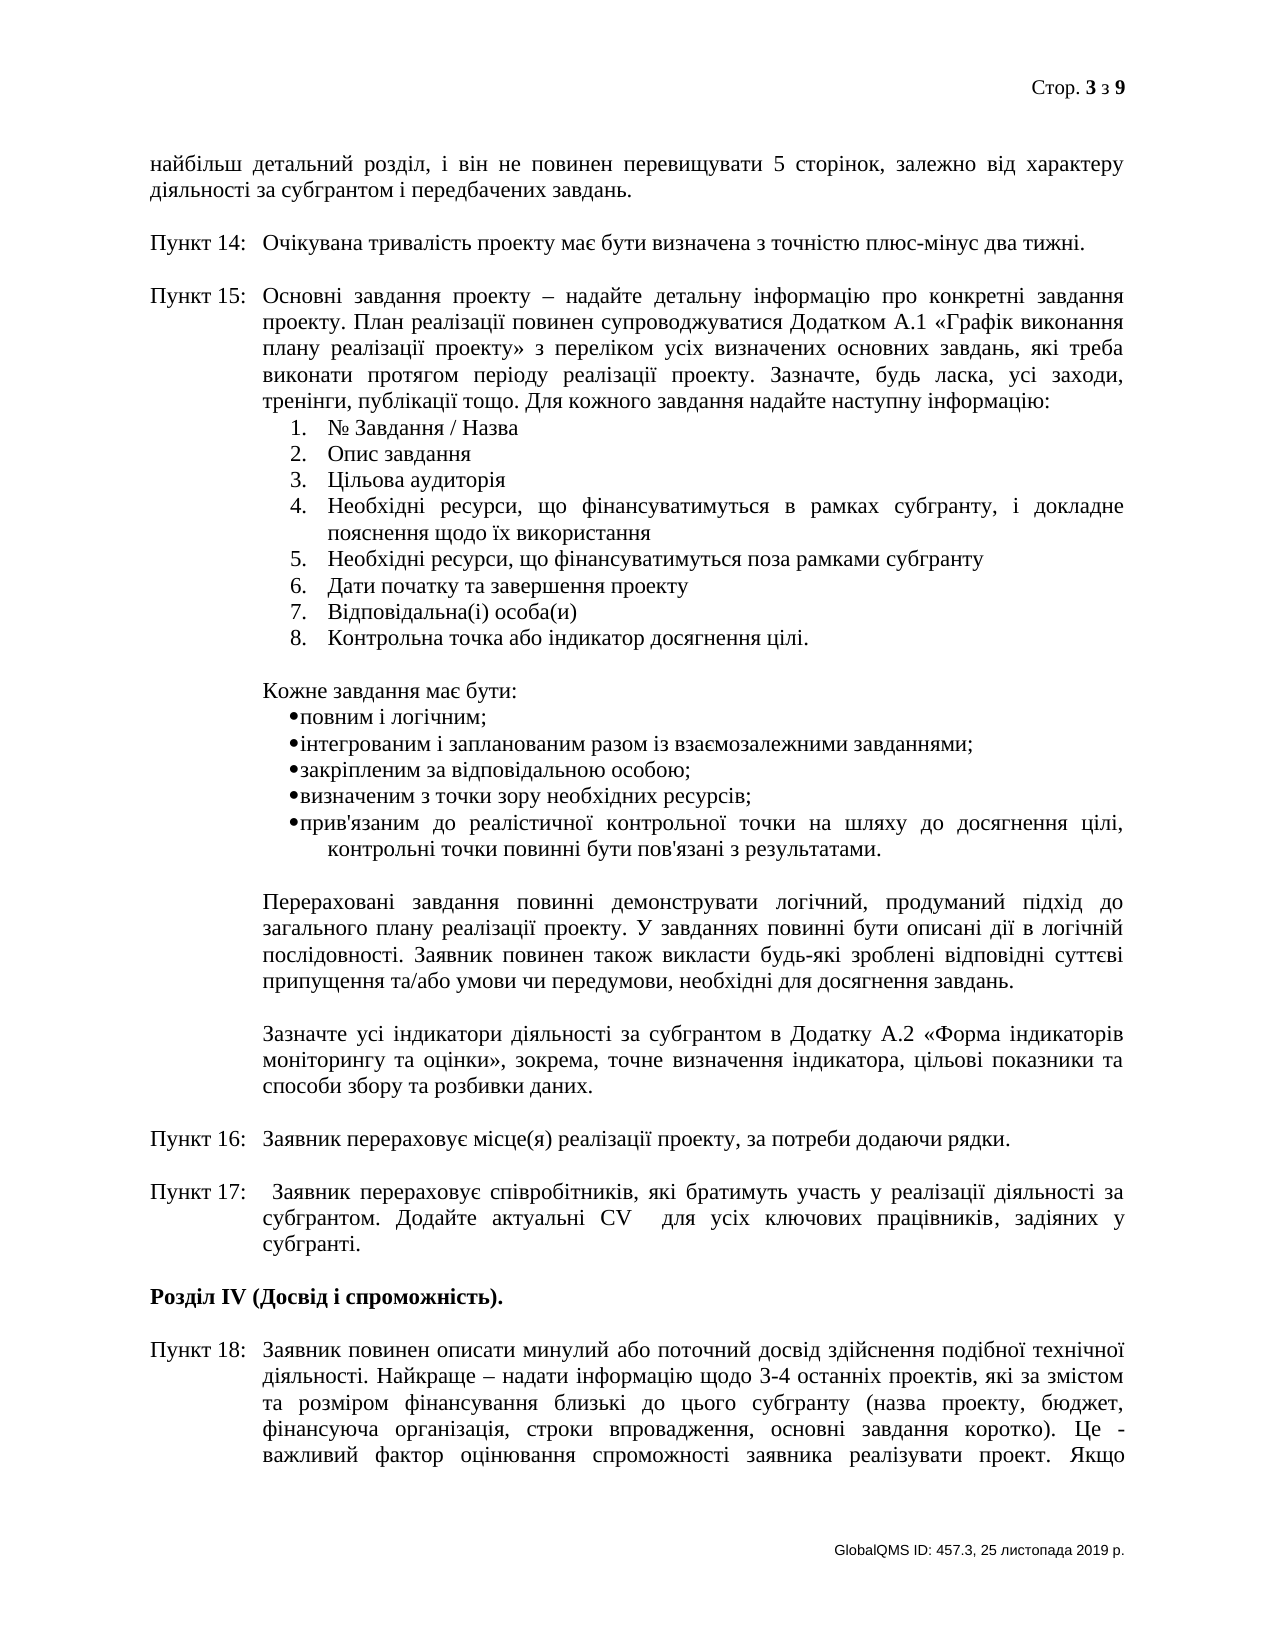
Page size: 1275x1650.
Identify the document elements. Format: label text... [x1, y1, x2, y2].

list Контрольна точка або індикатор досягнення цілі. [290, 624, 1125, 651]
list визначеним з точки зору необхідних ресурсів; [290, 782, 1125, 809]
list № Завдання / Назва [290, 413, 1125, 440]
text Пункт 17: Заявник перераховує співробітників, які братимуть участь у реалізації діяльності за субгрантом. Додайте актуальні CV для усіх ключових працівників, задіяних у субгранті. [150, 1178, 1125, 1257]
list інтегрованим і запланованим разом із взаємозалежними завданнями; [290, 730, 1125, 756]
text Пункт 16: Заявник перераховує місце(я) реалізації проекту, за потреби додаючи рядки. [150, 1125, 1125, 1151]
list Відповідальна(і) особа(и) [290, 598, 1125, 624]
list Необхідні ресурси, що фінансуватимуться в рамках субгранту, і докладне пояснення щодо їх використання [290, 493, 1125, 545]
list Необхідні ресурси, що фінансуватимуться поза рамками субгранту [290, 545, 1125, 572]
text Розділ IV (Досвід і спроможність). [150, 1283, 1125, 1309]
list Дати початку та завершення проекту [290, 572, 1125, 598]
list Цільова аудиторія [290, 466, 1125, 493]
list Опис завдання [290, 440, 1125, 466]
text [150, 1336, 1125, 1468]
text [150, 150, 1125, 203]
list закріпленим за відповідальною особою; [290, 756, 1125, 782]
list прив'язаним до реалістичної контрольної точки на шляху до досягнення цілі, контрольні точки повинні бути пов'язані з результатами. [290, 809, 1125, 862]
text Пункт 14: Очікувана тривалість проекту має бути визначена з точністю плюс-мінус два тижні. [150, 229, 1125, 255]
text Пункт 15: Основні завдання проекту – надайте детальну інформацію про конкретні завдання проекту. План реалізації повинен супроводжуватися Додатком А.1 «Графік виконання плану реалізації проекту» з переліком усіх визначених основних завдань, які треба виконати протягом періоду реалізації проекту. Зазначте, будь ласка, усі заходи, тренінги, публікації тощо. Для кожного завдання надайте наступну інформацію: [150, 282, 1125, 413]
text Кожне завдання має бути: [262, 677, 1125, 703]
text Зазначте усі індикатори діяльності за субгрантом в Додатку А.2 «Форма індикаторів моніторингу та оцінки», зокрема, точне визначення індикатора, цільові показники та способи збору та розбивки даних. [262, 1020, 1125, 1099]
list повним і логічним; [290, 703, 1125, 730]
text Перераховані завдання повинні демонструвати логічний, продуманий підхід до загального плану реалізації проекту. У завданнях повинні бути описані дії в логічній послідовності. Заявник повинен також викласти будь-які зроблені відповідні суттєві припущення та/або умови чи передумови, необхідні для досягнення завдань. [262, 888, 1125, 993]
